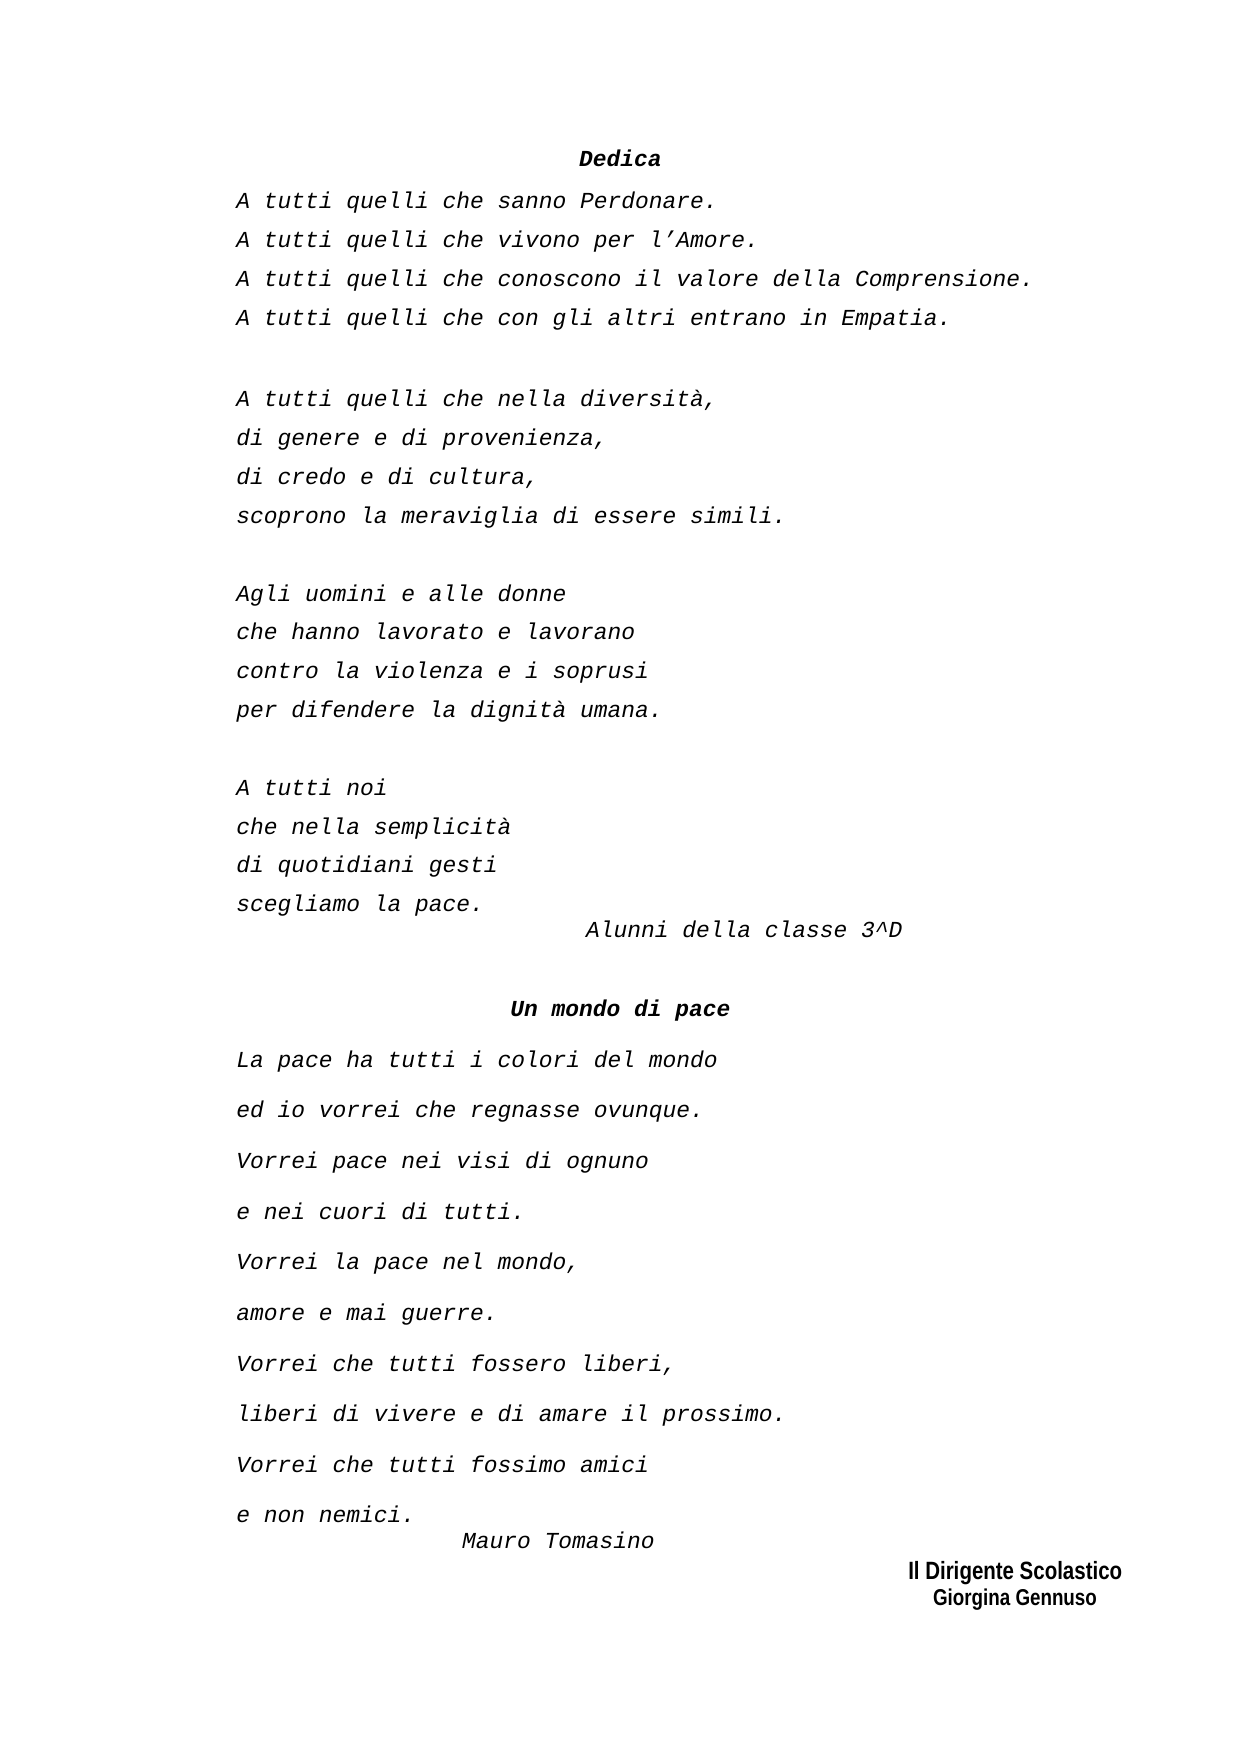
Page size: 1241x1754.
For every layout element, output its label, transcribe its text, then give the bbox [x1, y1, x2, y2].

text A tutti quelli che sanno Perdonare. [236, 190, 1122, 216]
text A tutti noi [236, 776, 1122, 802]
text Agli uomini e alle donne [236, 582, 1122, 608]
text liberi di vivere e di amare il prossimo. [236, 1403, 1122, 1428]
text Vorrei la pace nel mondo, [236, 1251, 1122, 1277]
text Vorrei pace nei visi di ognuno [236, 1149, 1122, 1175]
text Dedica [118, 148, 1122, 173]
text Alunni della classe 3^D [118, 919, 1122, 944]
text amore e mai guerre. [236, 1301, 1122, 1327]
text che nella semplicità [236, 815, 1122, 841]
text ed io vorrei che regnasse ovunque. [236, 1099, 1122, 1125]
text che hanno lavorato e lavorano [236, 621, 1122, 647]
text Vorrei che tutti fossimo amici [236, 1453, 1122, 1479]
text A tutti quelli che nella diversità, [236, 388, 1122, 413]
text e nei cuori di tutti. [236, 1200, 1122, 1226]
text Il Dirigente Scolastico [118, 1556, 1122, 1584]
text A tutti quelli che vivono per l’Amore. [236, 229, 1122, 255]
text Mauro Tomasino [118, 1530, 1122, 1556]
text contro la violenza e i soprusi [236, 659, 1122, 686]
text Giorgina Gennuso [118, 1584, 1122, 1611]
text A tutti quelli che con gli altri entrano in Empatia. [236, 306, 1122, 332]
text di genere e di provenienza, [236, 426, 1122, 452]
text La pace ha tutti i colori del mondo [236, 1048, 1122, 1074]
text A tutti quelli che conoscono il valore della Comprensione. [236, 268, 1122, 293]
text di quotidiani gesti [236, 854, 1122, 880]
text di credo e di cultura, [236, 465, 1122, 491]
text scoprono la meraviglia di essere simili. [236, 504, 1122, 530]
text per difendere la dignità umana. [236, 698, 1122, 724]
text Un mondo di pace [118, 998, 1122, 1023]
text Vorrei che tutti fossero liberi, [236, 1352, 1122, 1378]
text scegliamo la pace. [236, 893, 1122, 919]
text e non nemici. [236, 1504, 1122, 1530]
